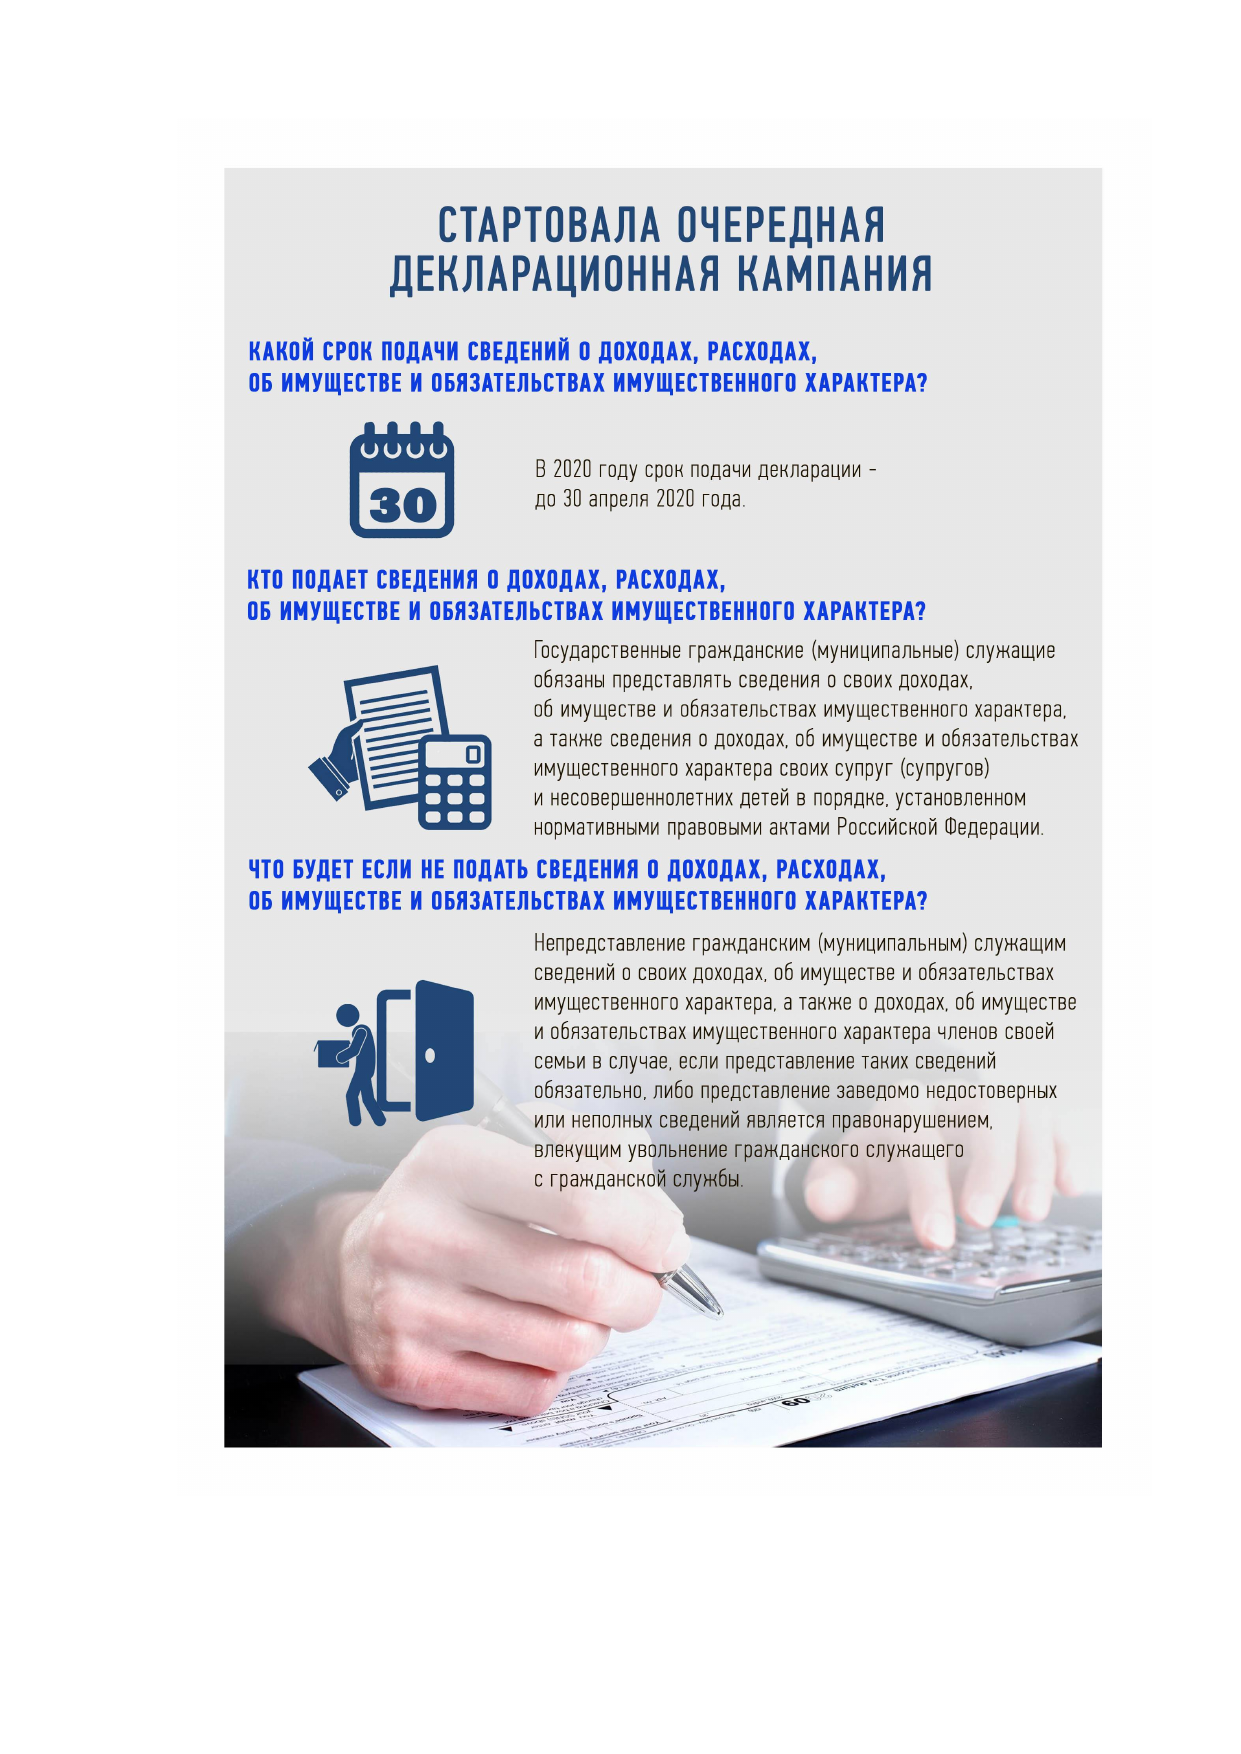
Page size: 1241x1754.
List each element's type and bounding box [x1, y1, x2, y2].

picture [177, 118, 1152, 1496]
